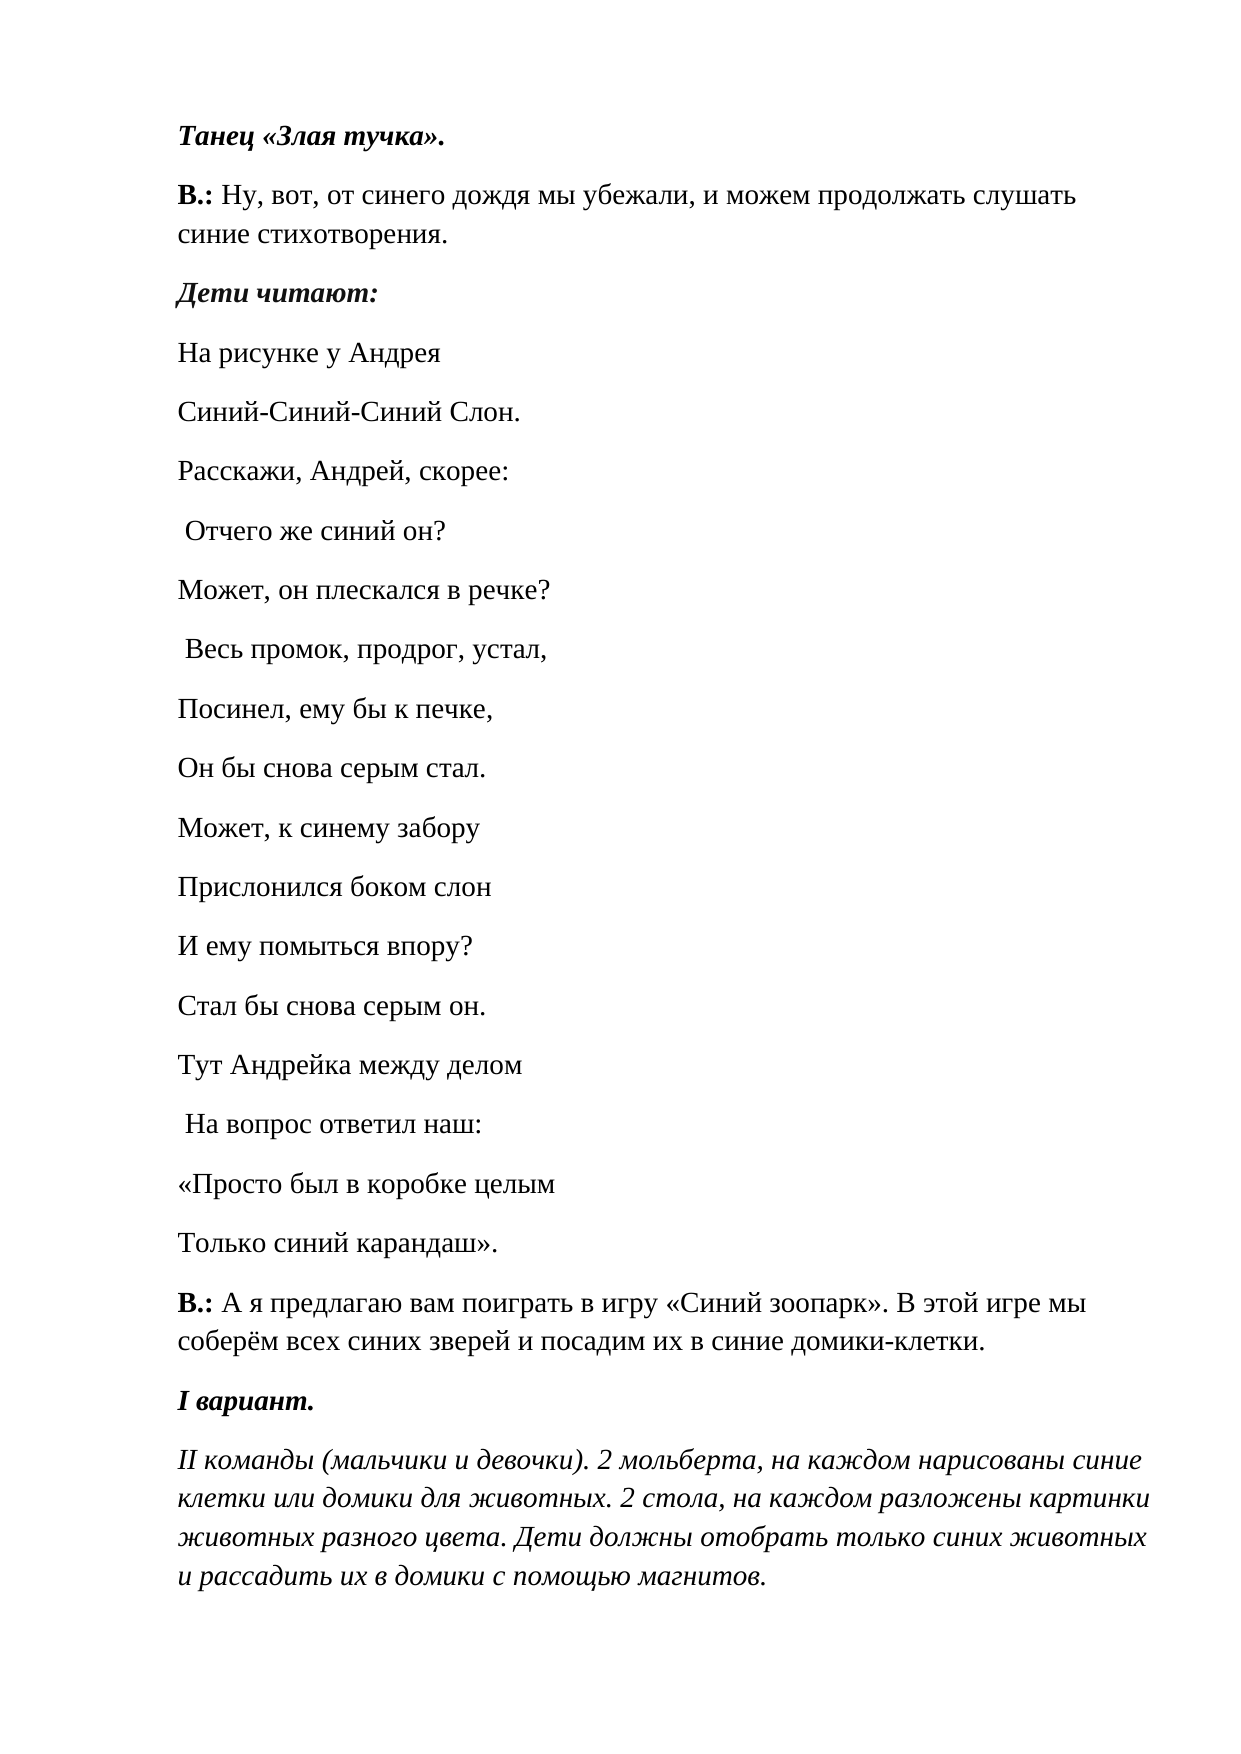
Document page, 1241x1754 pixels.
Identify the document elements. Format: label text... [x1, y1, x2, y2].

text Стал бы снова серым он. [177, 988, 1152, 1021]
text И ему помыться впору? [177, 928, 1152, 962]
text Прислонился боком слон [177, 869, 1152, 903]
text В.: А я предлагаю вам поиграть в игру «Синий зоопарк». В этой игре мы соберём всех синих зверей и посадим их в синие домики-клетки. [177, 1285, 1152, 1357]
text Посинел, ему бы к печке, [177, 691, 1152, 724]
text II команды (мальчики и девочки). 2 мольберта, на каждом нарисованы синие клетки или домики для животных. 2 стола, на каждом разложены картинки животных разного цвета. Дети должны отобрать только синих животных и рассадить их в домики с помощью магнитов. [177, 1442, 1152, 1591]
text На вопрос ответил наш: [177, 1107, 1152, 1140]
text В.: Ну, вот, от синего дождя мы убежали, и можем продолжать слушать синие стихотворения. [177, 177, 1152, 249]
text I вариант. [177, 1383, 1152, 1416]
text Расскажи, Андрей, скорее: [177, 453, 1152, 487]
text Может, к синему забору [177, 810, 1152, 843]
text Только синий карандаш». [177, 1225, 1152, 1259]
text Дети читают: [177, 275, 1152, 309]
text Отчего же синий он? [177, 513, 1152, 546]
text Он бы снова серым стал. [177, 750, 1152, 784]
text На рисунке у Андрея [177, 335, 1152, 368]
text Весь промок, продрог, устал, [177, 632, 1152, 665]
text Танец «Злая тучка». [177, 118, 1152, 152]
text Тут Андрейка между делом [177, 1047, 1152, 1081]
text «Просто был в коробке целым [177, 1166, 1152, 1199]
text Синий-Синий-Синий Слон. [177, 394, 1152, 428]
text Может, он плескался в речке? [177, 572, 1152, 606]
